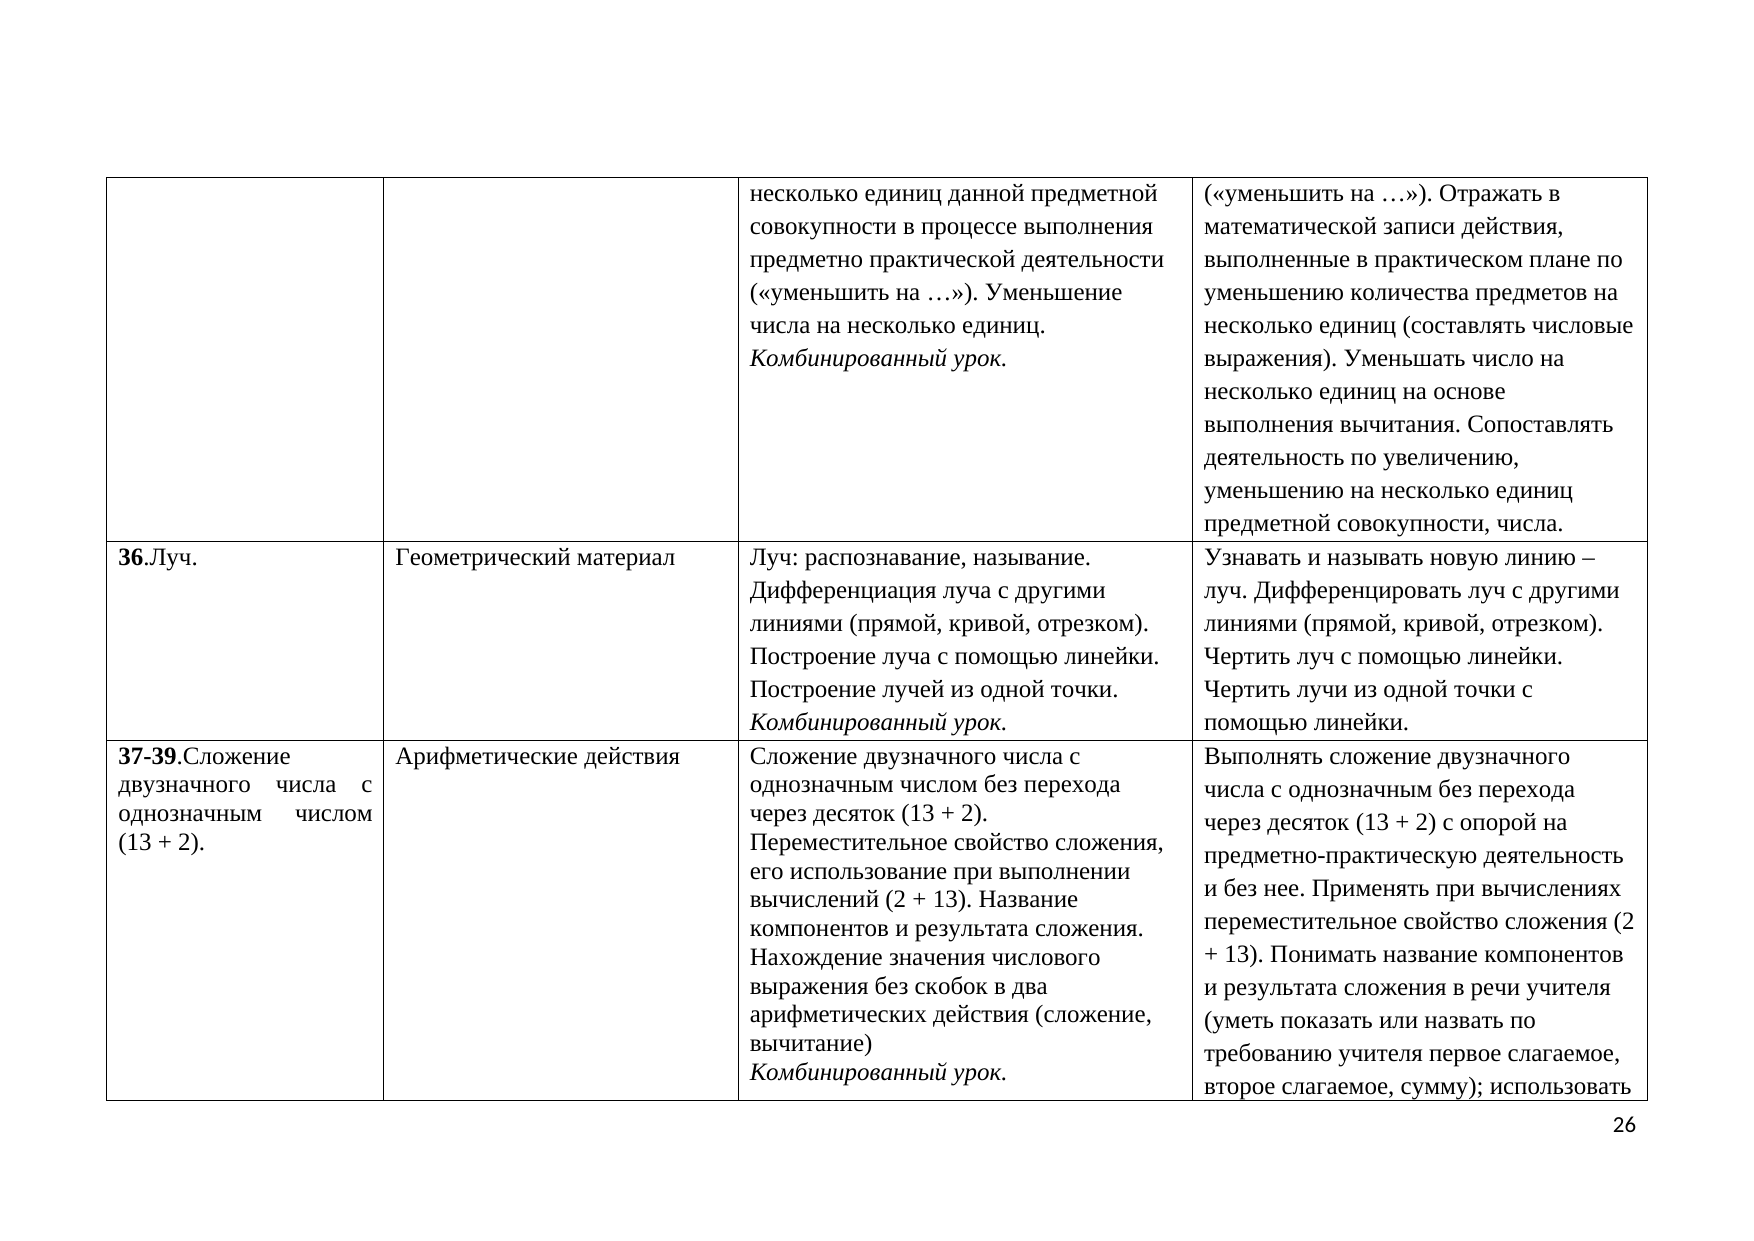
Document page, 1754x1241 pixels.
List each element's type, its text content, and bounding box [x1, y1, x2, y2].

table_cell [739, 178, 1192, 541]
table_cell Луч: распознавание, называние. Дифференциация луча с другими линиями (прямой, кривой, отрезком). Построение луча с помощью линейки. Построение лучей из одной точки. Комбинированный урок. [739, 542, 1192, 740]
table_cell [107, 741, 383, 1100]
table_cell Узнавать и называть новую линию – луч. Дифференцировать луч с другими линиями (прямой, кривой, отрезком). Чертить луч с помощью линейки. Чертить лучи из одной точки с помощью линейки. [1193, 542, 1647, 740]
table_cell 36.Луч. [107, 542, 383, 740]
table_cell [1193, 178, 1647, 541]
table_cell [107, 178, 383, 541]
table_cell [1193, 741, 1647, 1100]
table_cell Геометрический материал [384, 542, 738, 740]
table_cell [384, 178, 738, 541]
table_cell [384, 741, 738, 1100]
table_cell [739, 741, 1192, 1100]
